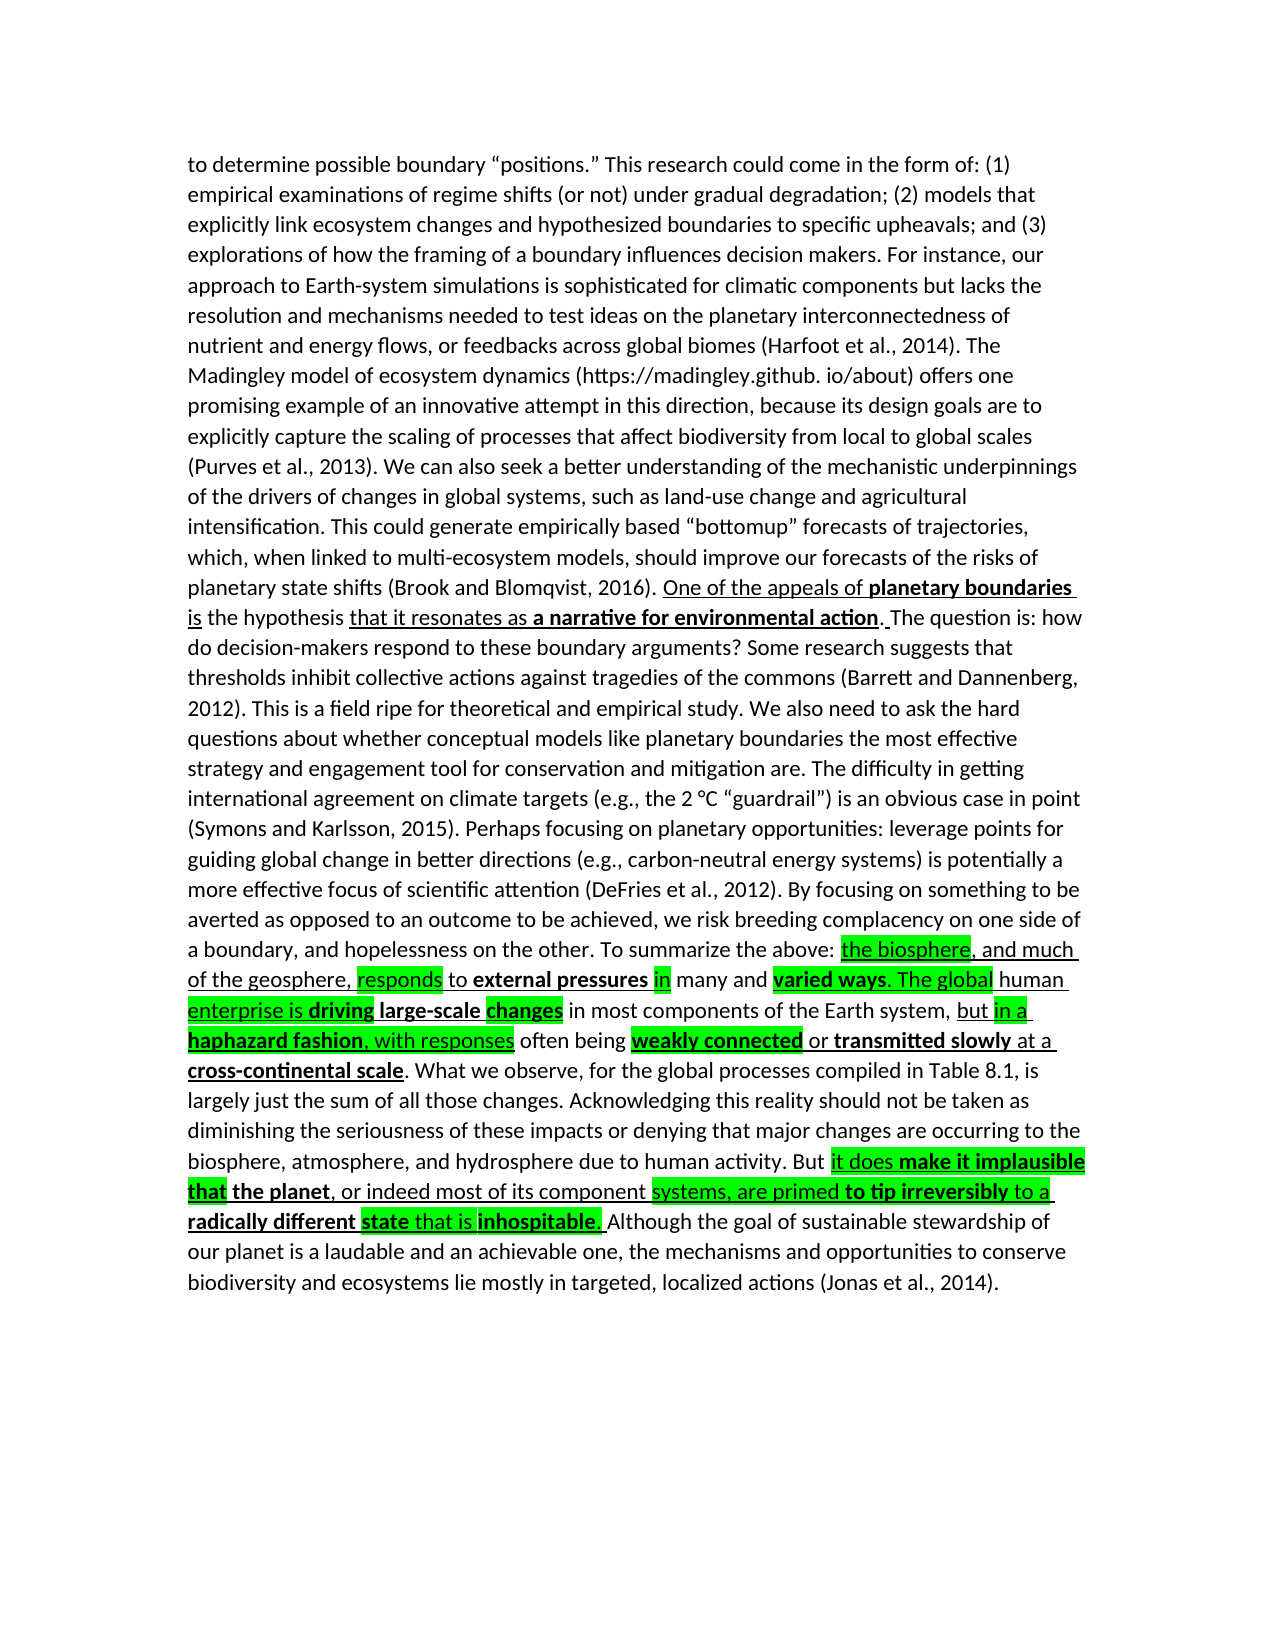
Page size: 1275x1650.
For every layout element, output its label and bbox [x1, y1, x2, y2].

text [187, 150, 1087, 1296]
